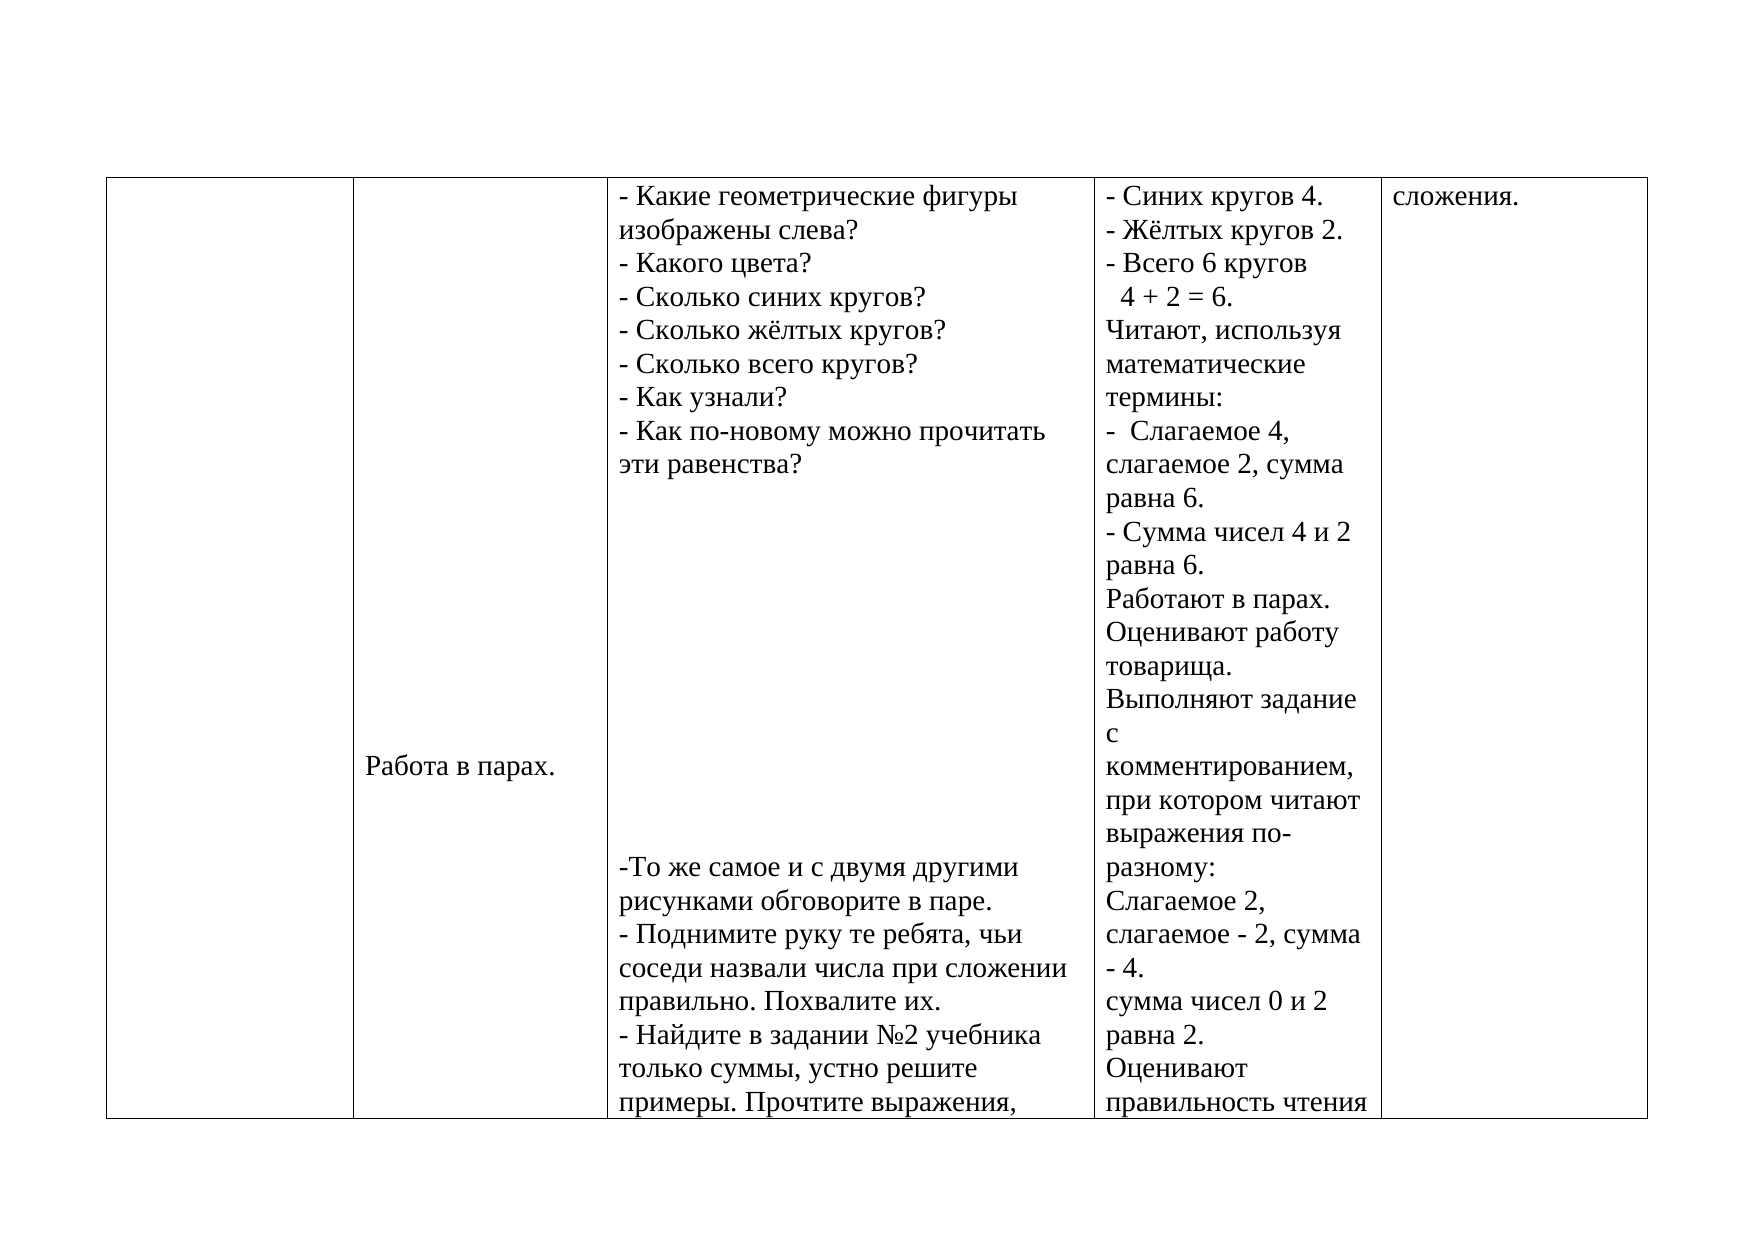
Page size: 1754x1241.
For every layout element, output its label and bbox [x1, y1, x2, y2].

table_cell [1382, 178, 1647, 1117]
table_cell [354, 178, 607, 1117]
table_cell [107, 178, 353, 1117]
table_cell [1095, 178, 1381, 1117]
table_cell [608, 178, 1094, 1117]
